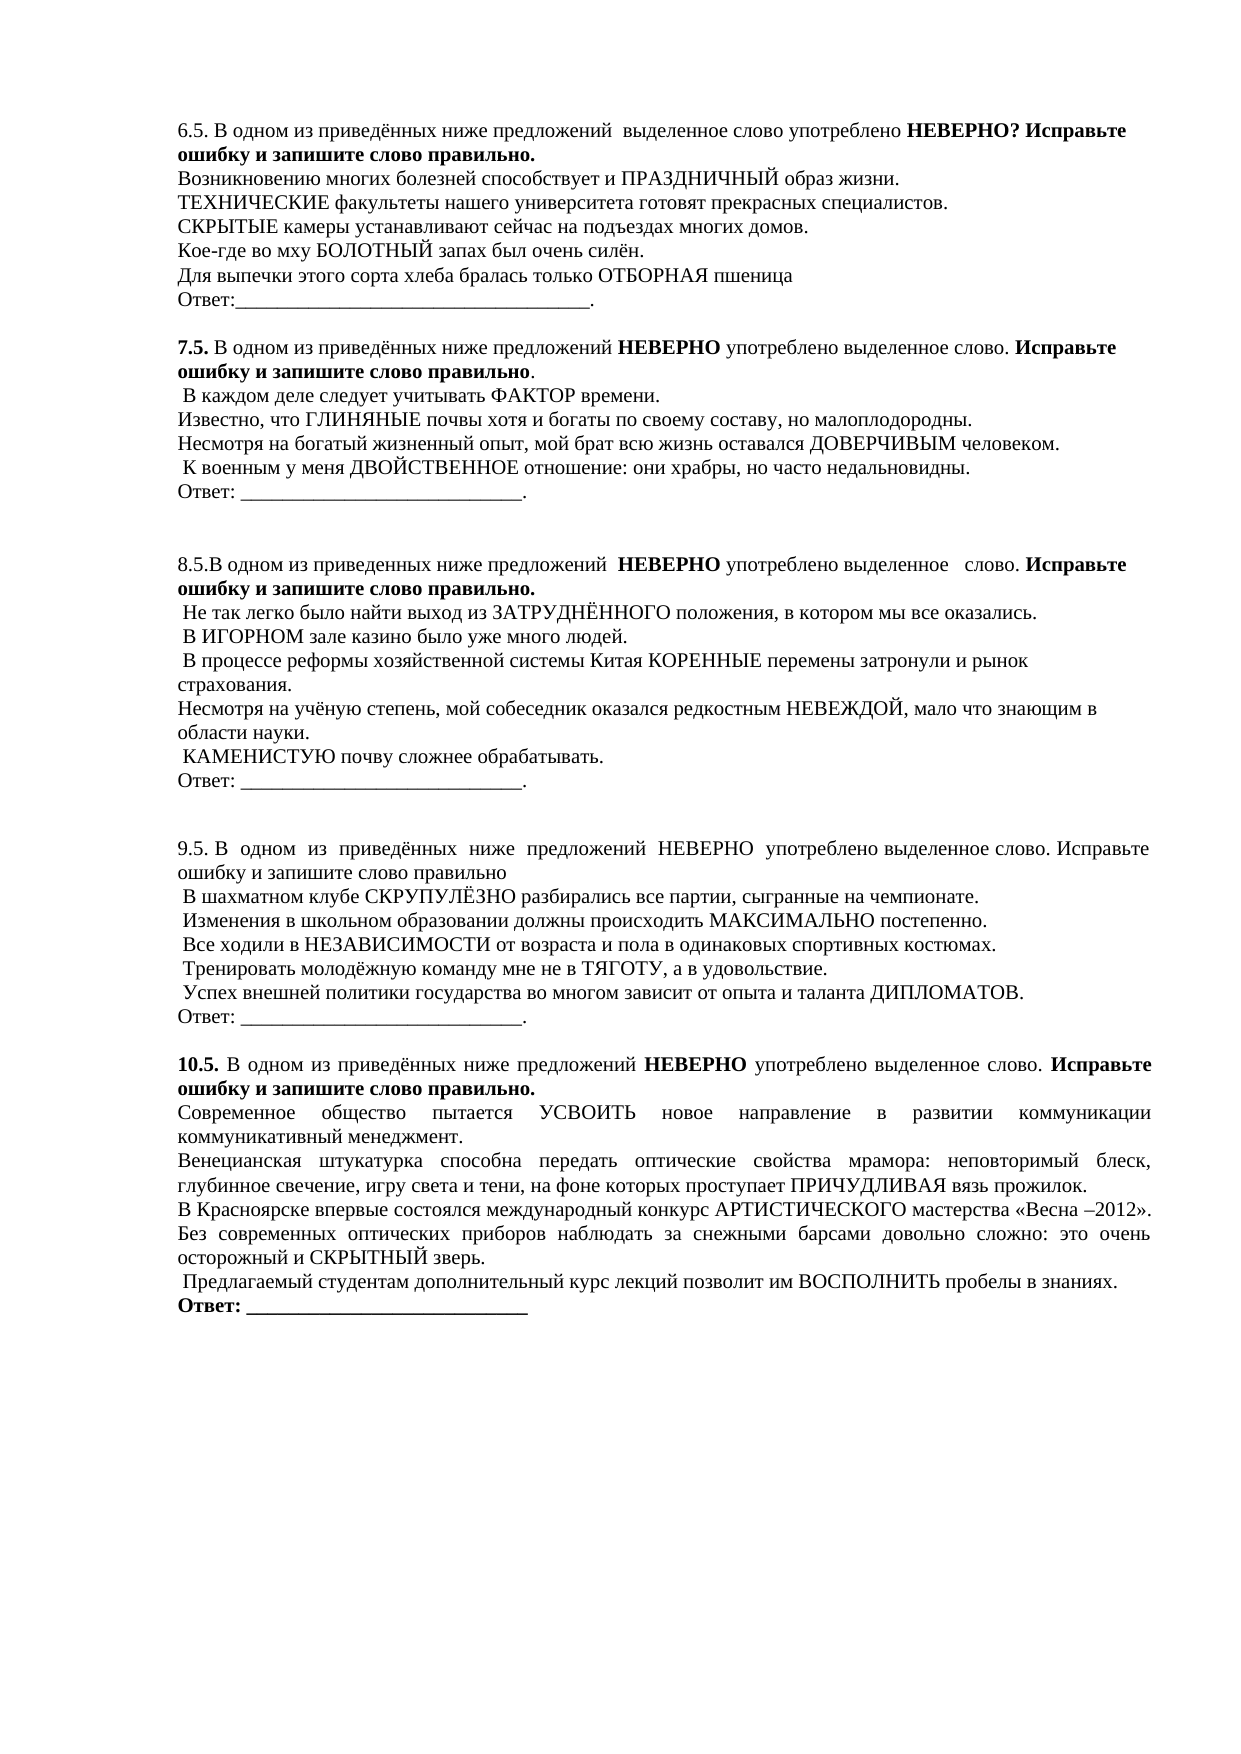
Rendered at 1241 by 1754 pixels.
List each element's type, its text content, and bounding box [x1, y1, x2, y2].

text Предлагаемый студентам дополнительный курс лекций позволит им ВОСПОЛНИТЬ пробелы в знаниях. [177, 1269, 1152, 1293]
text Современное общество пытается УСВОИТЬ новое направление в развитии коммуникации коммуникативный менеджмент. [177, 1100, 1152, 1148]
text Успех внешней политики государства во многом зависит от опыта и таланта ДИПЛОМАТОВ. [177, 980, 1152, 1004]
text 6.5. В одном из приведённых ниже предложений выделенное слово употреблено НЕВЕРНО? Исправьте ошибку и запишите слово правильно. [177, 118, 1152, 166]
text В каждом деле следует учитывать ФАКТОР времени. [177, 383, 1152, 407]
text Ответ: ___________________________ [177, 1293, 1152, 1317]
text Ответ:__________________________________. [177, 287, 1152, 311]
text К военным у меня ДВОЙСТВЕННОЕ отношение: они храбры, но часто недальновидны. [177, 455, 1152, 479]
text КАМЕНИСТУЮ почву сложнее обрабатывать. [177, 744, 1146, 768]
text Не так легко было найти выход из ЗАТРУДНЁННОГО положения, в котором мы все оказались. [177, 600, 1146, 624]
text Несмотря на учёную степень, мой собеседник оказался редкостным НЕВЕЖДОЙ, мало что знающим в области науки. [177, 696, 1146, 744]
text Ответ: ___________________________. [177, 768, 1152, 792]
text Все ходили в НЕЗАВИСИМОСТИ от возраста и пола в одинаковых спортивных костюмах. [177, 932, 1152, 956]
text 9.5. В одном из приведённых ниже предложений НЕВЕРНО употреблено выделенное слово. Исправьте ошибку и запишите слово правильно [177, 836, 1152, 884]
text СКРЫТЫЕ камеры устанавливают сейчас на подъездах многих домов. [177, 214, 1152, 238]
text 8.5.В одном из приведенных ниже предложений НЕВЕРНО употреблено выделенное слово. Исправьте ошибку и запишите слово правильно. [177, 552, 1146, 600]
text В процессе реформы хозяйственной системы Китая КОРЕННЫЕ перемены затронули и рынок страхования. [177, 648, 1146, 696]
text ТЕХНИЧЕСКИЕ факультеты нашего университета готовят прекрасных специалистов. [177, 190, 1152, 214]
text 10.5. В одном из приведённых ниже предложений НЕВЕРНО употреблено выделенное слово. Исправьте ошибку и запишите слово правильно. [177, 1052, 1152, 1100]
text В Красноярске впервые состоялся международный конкурс АРТИСТИЧЕСКОГО мастерства «Весна –2012». Без современных оптических приборов наблюдать за снежными барсами довольно сложно: это очень осторожный и СКРЫТНЫЙ зверь. [177, 1197, 1152, 1269]
text В шахматном клубе СКРУПУЛЁЗНО разбирались все партии, сыгранные на чемпионате. [177, 884, 1152, 908]
text Для выпечки этого сорта хлеба бралась только ОТБОРНАЯ пшеница [177, 262, 1152, 287]
text Ответ: ___________________________. [177, 1004, 1152, 1028]
text Венецианская штукатурка способна передать оптические свойства мрамора: неповторимый блеск, глубинное свечение, игру света и тени, на фоне которых проступает ПРИЧУДЛИВАЯ вязь прожилок. [177, 1148, 1152, 1197]
text В ИГОРНОМ зале казино было уже много людей. [177, 624, 1146, 648]
text Возникновению многих болезней способствует и ПРАЗДНИЧНЫЙ образ жизни. [177, 166, 1152, 190]
text Ответ: ___________________________. [177, 479, 1152, 503]
text Изменения в школьном образовании должны происходить МАКСИМАЛЬНО постепенно. [177, 908, 1152, 932]
text Кое-где во мху БОЛОТНЫЙ запах был очень силён. [177, 238, 1152, 262]
text Несмотря на богатый жизненный опыт, мой брат всю жизнь оставался ДОВЕРЧИВЫМ человеком. [177, 431, 1152, 455]
text Тренировать молодёжную команду мне не в ТЯГОТУ, а в удовольствие. [177, 956, 1152, 980]
text Известно, что ГЛИНЯНЫЕ почвы хотя и богаты по своему составу, но малоплодородны. [177, 407, 1152, 431]
text 7.5. В одном из приведённых ниже предложений НЕВЕРНО употреблено выделенное слово. Исправьте ошибку и запишите слово правильно. [177, 335, 1152, 383]
